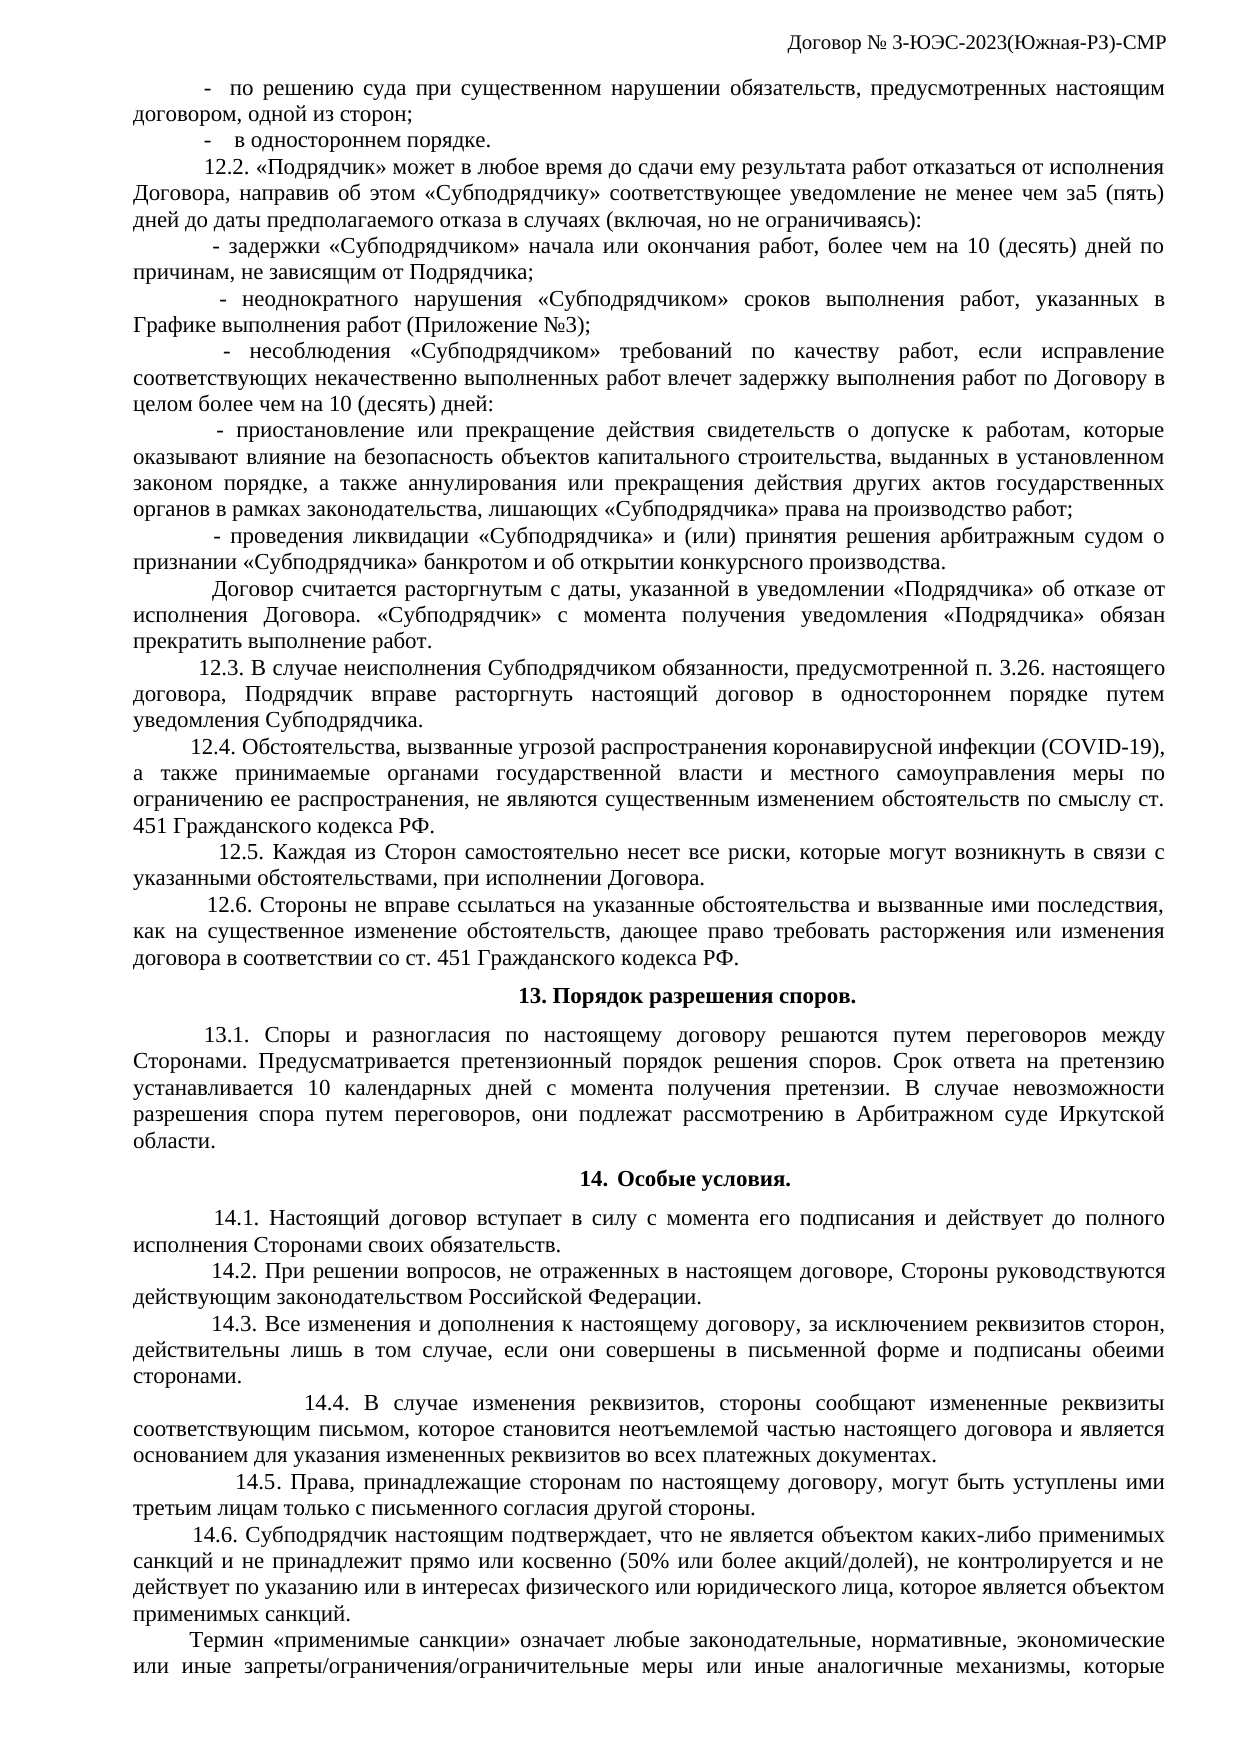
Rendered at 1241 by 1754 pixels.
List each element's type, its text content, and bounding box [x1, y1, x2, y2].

text 12.4. Обстоятельства, вызванные угрозой распространения коронавирусной инфекции (COVID-19), а также принимаемые органами государственной власти и местного самоуправления меры по ограничению ее распространения, не являются существенным изменением обстоятельств по смыслу ст. 451 Гражданского кодекса РФ. [133, 733, 1167, 838]
text 13.1. Споры и разногласия по настоящему договору решаются путем переговоров между Сторонами. Предусматривается претензионный порядок решения споров. Срок ответа на претензию устанавливается 10 календарных дней с момента получения претензии. В случае невозможности разрешения спора путем переговоров, они подлежат рассмотрению в Арбитражном суде Иркутской области. [133, 1021, 1167, 1153]
text - проведения ликвидации «Субподрядчика» и (или) принятия решения арбитражным судом о признании «Субподрядчика» банкротом и об открытии конкурсного производства. [133, 522, 1167, 574]
list 13. Порядок разрешения споров. [208, 982, 1167, 1009]
text - задержки «Субподрядчиком» начала или окончания работ, более чем на 10 (десять) дней по причинам, не зависящим от Подрядчика; [133, 232, 1167, 285]
text Договор считается расторгнутым с даты, указанной в уведомлении «Подрядчика» об отказе от исполнения Договора. «Субподрядчик» с момента получения уведомления «Подрядчика» обязан прекратить выполнение работ. [133, 574, 1167, 654]
list Особые условия. [204, 1166, 1167, 1192]
text 14.3. Все изменения и дополнения к настоящему договору, за исключением реквизитов сторон, действительны лишь в том случае, если они совершены в письменной форме и подписаны обеими сторонами. [133, 1310, 1167, 1389]
text 14.4. В случае изменения реквизитов, стороны сообщают измененные реквизиты соответствующим письмом, которое становится неотъемлемой частью настоящего договора и является основанием для указания измененных реквизитов во всех платежных документах. [133, 1389, 1167, 1468]
text - неоднократного нарушения «Субподрядчиком» сроков выполнения работ, указанных в Графике выполнения работ (Приложение №3); [133, 285, 1167, 337]
text 14.2. При решении вопросов, не отраженных в настоящем договоре, Стороны руководствуются действующим законодательством Российской Федерации. [133, 1257, 1167, 1310]
text 14.5. Права, принадлежащие сторонам по настоящему договору, могут быть уступлены ими третьим лицам только с письменного согласия другой стороны. [133, 1468, 1167, 1521]
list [133, 1626, 1167, 1679]
text 14.1. Настоящий договор вступает в силу с момента его подписания и действует до полного исполнения Сторонами своих обязательств. [133, 1204, 1167, 1257]
list 14.6. Субподрядчик настоящим подтверждает, что не является объектом каких-либо применимых санкций и не принадлежит прямо или косвенно (50% или более акций/долей), не контролируется и не действует по указанию или в интересах физического или юридического лица, которое является объектом применимых санкций. [133, 1521, 1167, 1626]
text 12.2. «Подрядчик» может в любое время до сдачи ему результата работ отказаться от исполнения Договора, направив об этом «Субподрядчику» соответствующее уведомление не менее чем за5 (пять) дней до даты предполагаемого отказа в случаях (включая, но не ограничиваясь): [133, 153, 1167, 232]
text - по решению суда при существенном нарушении обязательств, предусмотренных настоящим договором, одной из сторон; [133, 74, 1167, 127]
text - в одностороннем порядке. [133, 127, 1167, 153]
text - несоблюдения «Субподрядчиком» требований по качеству работ, если исправление соответствующих некачественно выполненных работ влечет задержку выполнения работ по Договору в целом более чем на 10 (десять) дней: [133, 337, 1167, 416]
text 12.5. Каждая из Сторон самостоятельно несет все риски, которые могут возникнуть в связи с указанными обстоятельствами, при исполнении Договора. [133, 838, 1167, 891]
text 12.3. В случае неисполнения Субподрядчиком обязанности, предусмотренной п. 3.26. настоящего договора, Подрядчик вправе расторгнуть настоящий договор в одностороннем порядке путем уведомления Субподрядчика. [133, 654, 1167, 733]
text 12.6. Стороны не вправе ссылаться на указанные обстоятельства и вызванные ими последствия, как на существенное изменение обстоятельств, дающее право требовать расторжения или изменения договора в соответствии со ст. 451 Гражданского кодекса РФ. [133, 891, 1167, 970]
text - приостановление или прекращение действия свидетельств о допуске к работам, которые оказывают влияние на безопасность объектов капитального строительства, выданных в установленном законом порядке, а также аннулирования или прекращения действия других актов государственных органов в рамках законодательства, лишающих «Субподрядчика» права на производство работ; [133, 416, 1167, 522]
